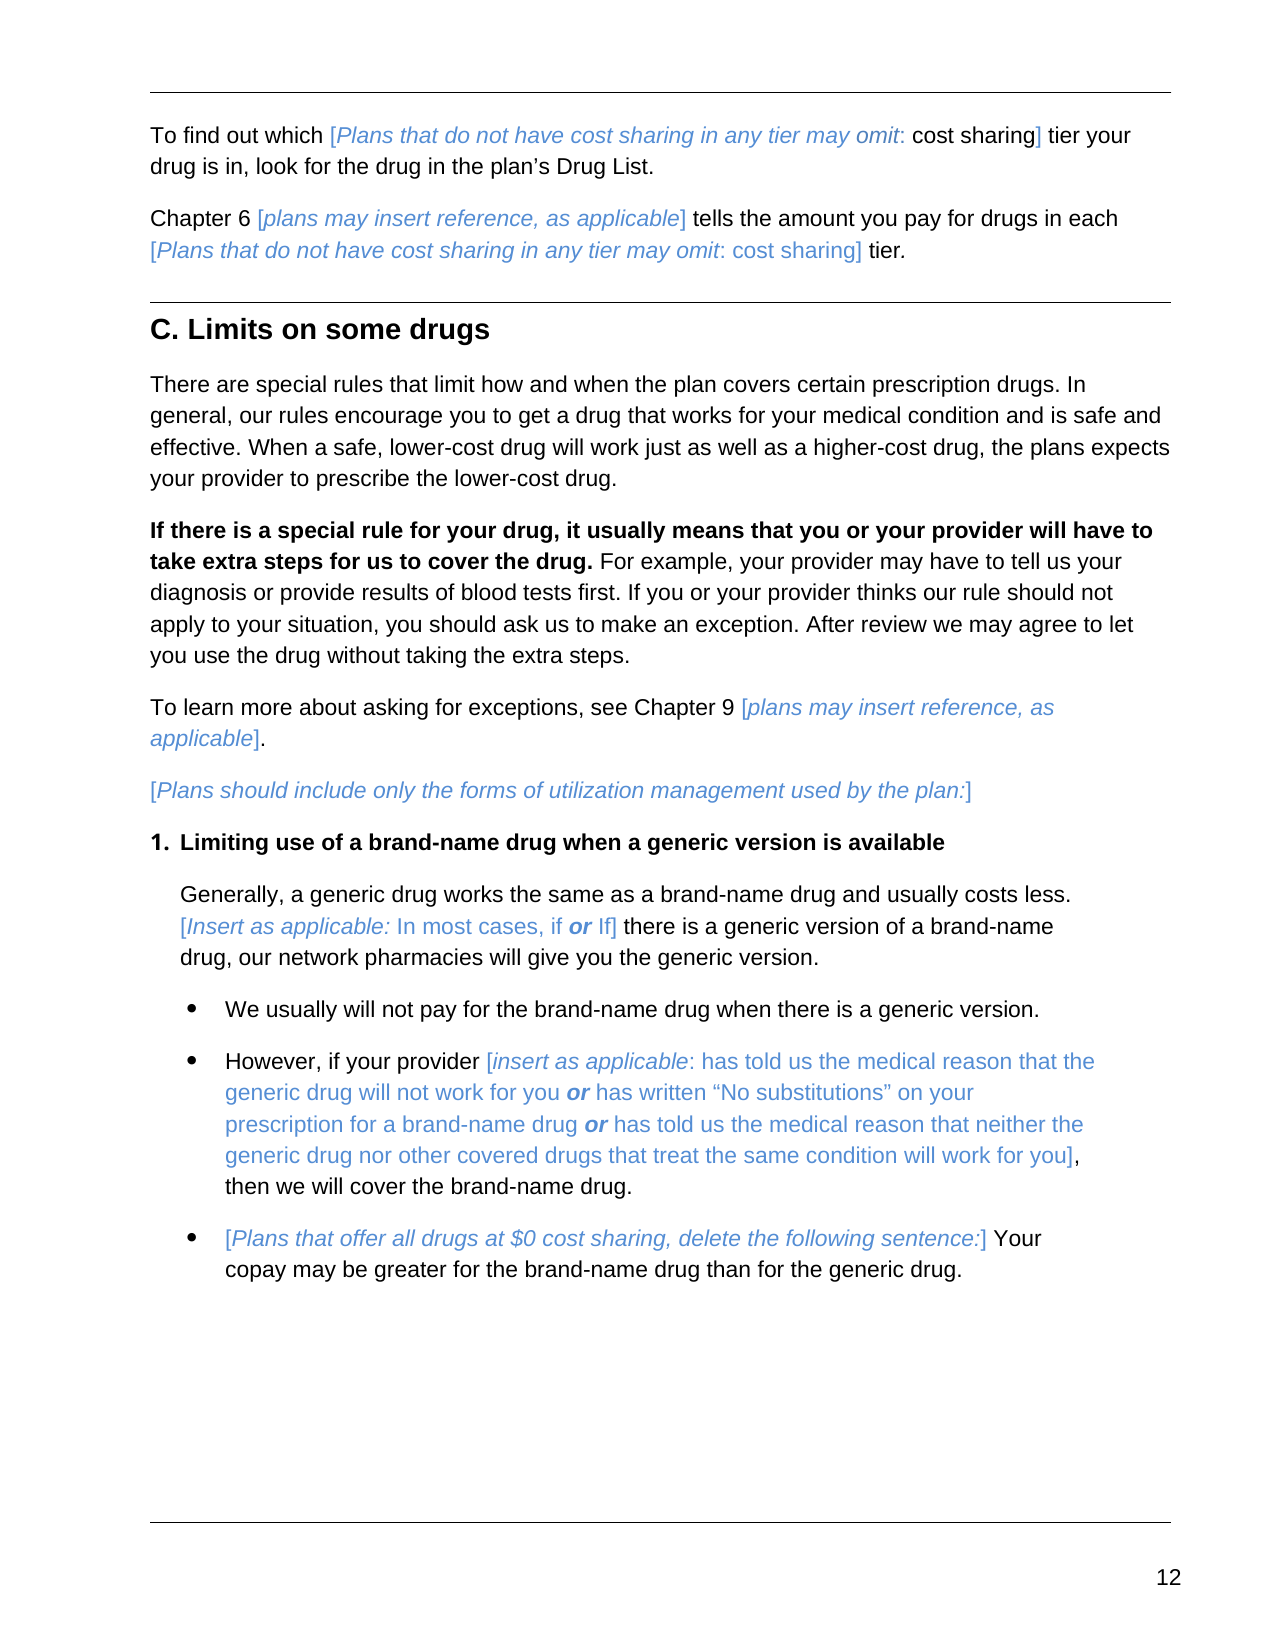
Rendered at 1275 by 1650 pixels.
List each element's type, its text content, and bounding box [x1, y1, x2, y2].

list We usually will not pay for the brand-name drug when there is a generic version. [187, 992, 1096, 1024]
list To learn more about asking for exceptions, see Chapter 9 [plans may insert reference, as applicable]. [150, 690, 1171, 753]
list However, if your provider [insert as applicable: has told us the medical reason that the generic drug will not work for you or has written “No substitutions” on your prescription for a brand-name drug or has told us the medical reason that neither the generic drug nor other covered drugs that treat the same condition will work for you], then we will cover the brand-name drug. [187, 1044, 1096, 1201]
list [Plans that offer all drugs at $0 cost sharing, delete the following sentence:] Your copay may be greater for the brand-name drug than for the generic drug. [187, 1222, 1096, 1284]
text [Plans should include only the forms of utilization management used by the plan:] [150, 774, 1171, 805]
list Limiting use of a brand-name drug when a generic version is available [150, 826, 1096, 857]
subtitle Limits on some drugs [150, 303, 1171, 347]
text To find out which [Plans that do not have cost sharing in any tier may omit: cost sharing] tier your drug is in, look for the drug in the plan’s Drug List. [150, 118, 1171, 181]
text Generally, a generic drug works the same as a brand-name drug and usually costs less. [Insert as applicable: In most cases, if or If] there is a generic version of a brand-name drug, our network pharmacies will give you the generic version. [180, 878, 1096, 972]
text There are special rules that limit how and when the plan covers certain prescription drugs. In general, our rules encourage you to get a drug that works for your medical condition and is safe and effective. When a safe, lower-cost drug will work just as well as a higher-cost drug, the plans expects your provider to prescribe the lower-cost drug. [150, 367, 1171, 492]
text If there is a special rule for your drug, it usually means that you or your provider will have to take extra steps for us to cover the drug. For example, your provider may have to tell us your diagnosis or provide results of blood tests first. If you or your provider thinks our rule should not apply to your situation, you should ask us to make an exception. After review we may agree to let you use the drug without taking the extra steps. [150, 513, 1171, 669]
list Chapter 6 [plans may insert reference, as applicable] tells the amount you pay for drugs in each [Plans that do not have cost sharing in any tier may omit: cost sharing] tier. [150, 202, 1171, 264]
